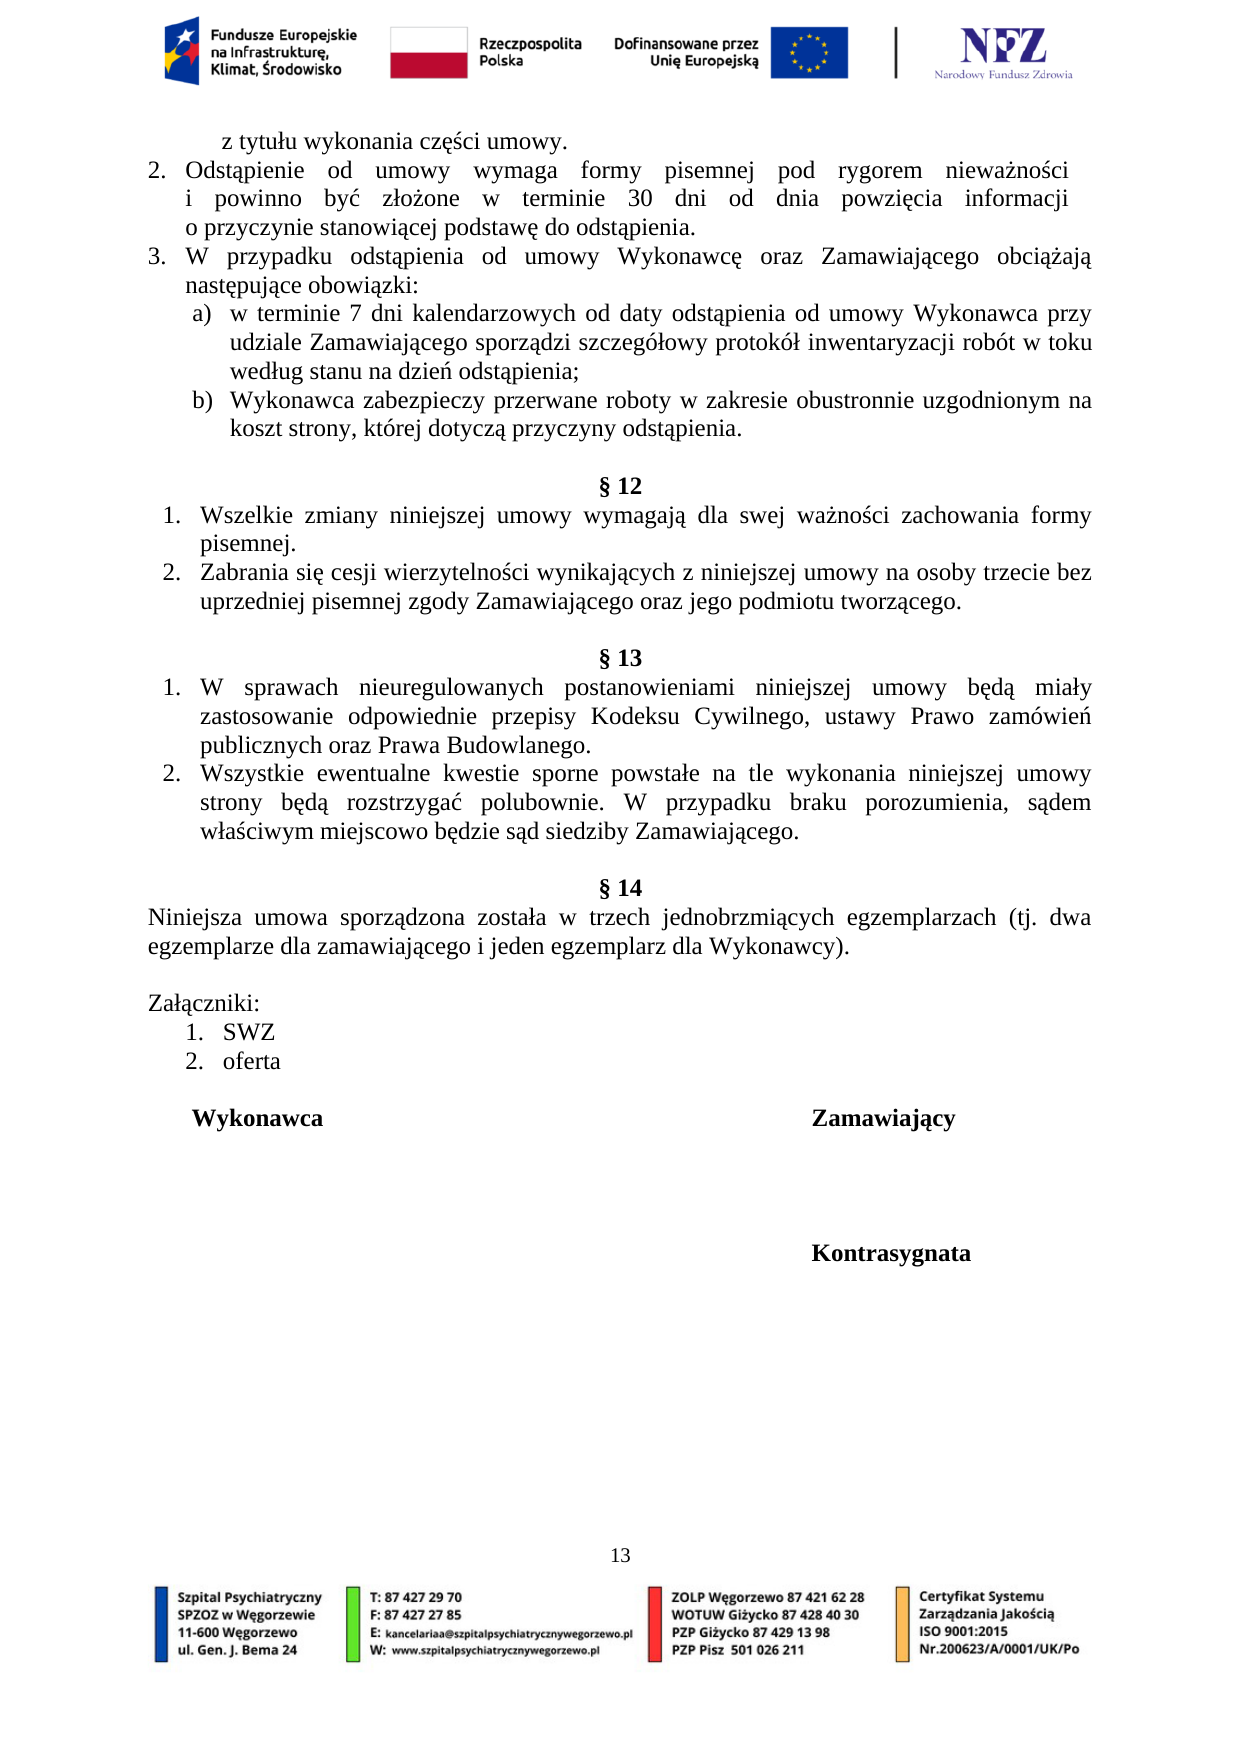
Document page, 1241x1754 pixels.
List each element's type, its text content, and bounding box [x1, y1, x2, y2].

text § 13 [148, 643, 1092, 672]
list W sprawach nieuregulowanych postanowieniami niniejszej umowy będą miały zastosowanie odpowiednie przepisy Kodeksu Cywilnego, ustawy Prawo zamówień publicznych oraz Prawa Budowlanego. [162, 672, 1092, 758]
text Kontrasygnata [148, 1238, 1092, 1267]
list Wszystkie ewentualne kwestie sporne powstałe na tle wykonania niniejszej umowy strony będą rozstrzygać polubownie. W przypadku braku porozumienia, sądem właściwym miejscowo będzie sąd siedziby Zamawiającego. [162, 758, 1092, 845]
text Niniejsza umowa sporządzona została w trzech jednobrzmiących egzemplarzach (tj. dwa egzemplarze dla zamawiającego i jeden egzemplarz dla Wykonawcy). [148, 902, 1092, 960]
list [184, 126, 1092, 155]
list Wszelkie zmiany niniejszej umowy wymagają dla swej ważności zachowania formy pisemnej. [162, 500, 1092, 557]
text § 14 [148, 873, 1092, 902]
list oferta [185, 1046, 1092, 1075]
list SWZ [185, 1017, 1092, 1046]
text Załączniki: [148, 988, 1092, 1017]
list w terminie 7 dni kalendarzowych od daty odstąpienia od umowy Wykonawca przy udziale Zamawiającego sporządzi szczegółowy protokół inwentaryzacji robót w toku według stanu na dzień odstąpienia; [192, 298, 1092, 385]
list Wykonawca zabezpieczy przerwane roboty w zakresie obustronnie uzgodnionym na koszt strony, której dotyczą przyczyny odstąpienia. [192, 385, 1092, 442]
text Wykonawca Zamawiający [148, 1103, 1092, 1132]
picture [147, 0, 1093, 102]
text § 12 [148, 471, 1092, 500]
list Odstąpienie od umowy wymaga formy pisemnej pod rygorem nieważności i powinno być złożone w terminie 30 dni od dnia powzięcia informacji o przyczynie stanowiącej podstawę do odstąpienia. [148, 155, 1092, 241]
list W przypadku odstąpienia od umowy Wykonawcę oraz Zamawiającego obciążają następujące obowiązki: [148, 241, 1092, 298]
list Zabrania się cesji wierzytelności wynikających z niniejszej umowy na osoby trzecie bez uprzedniej pisemnej zgody Zamawiającego oraz jego podmiotu tworzącego. [162, 557, 1092, 615]
